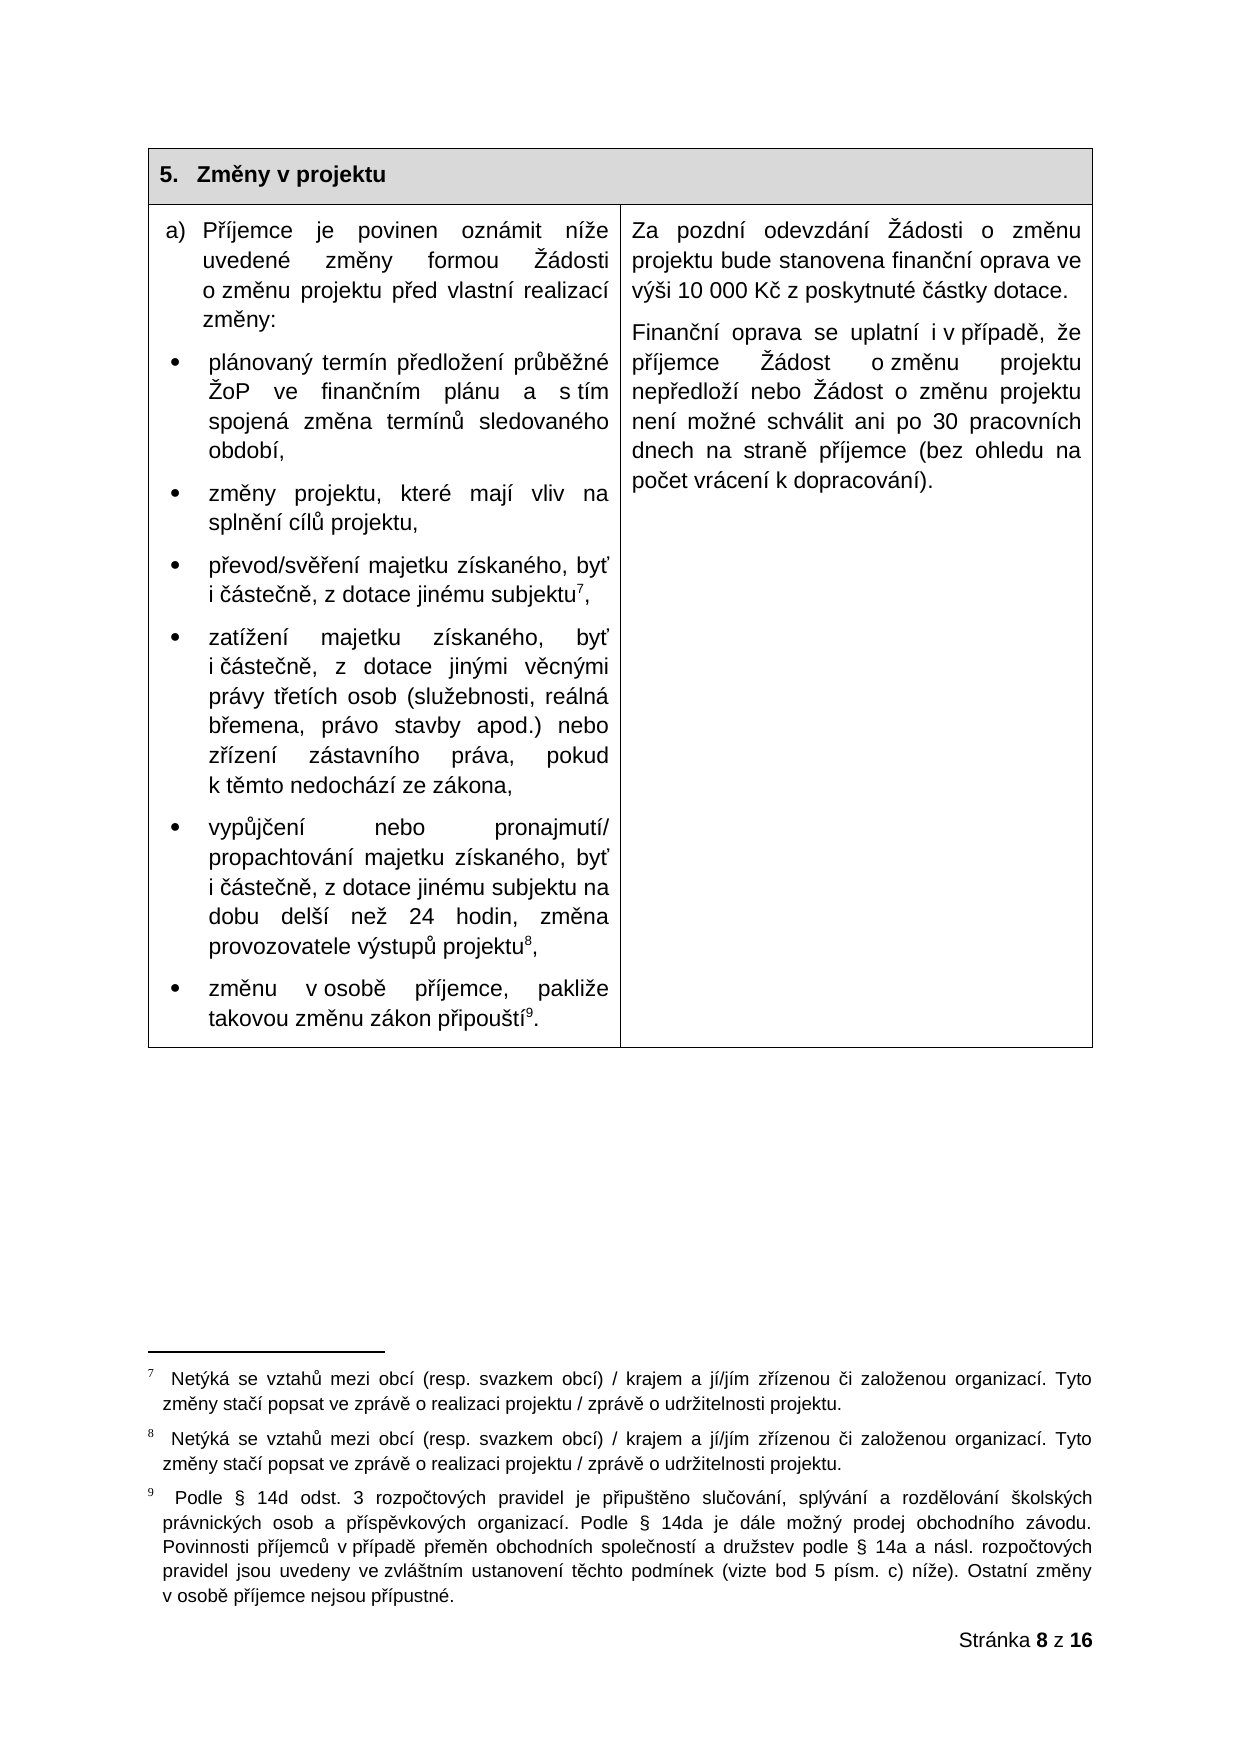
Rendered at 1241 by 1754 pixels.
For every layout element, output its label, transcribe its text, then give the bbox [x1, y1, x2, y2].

table_cell Změny v projektu [149, 149, 1092, 204]
table_cell Za pozdní odevzdání Žádosti o změnu projektu bude stanovena finanční oprava ve výši 10 000 Kč z poskytnuté částky dotace. Finanční oprava se uplatní i v případě, že příjemce Žádost o změnu projektu nepředloží nebo Žádost o změnu projektu není možné schválit ani po 30 pracovních dnech na straně příjemce (bez ohledu na počet vrácení k dopracování). [621, 205, 1092, 1047]
table_cell Příjemce je povinen oznámit níže uvedené změny formou Žádosti o změnu projektu před vlastní realizací změny: plánovaný termín předložení průběžné ŽoP ve finančním plánu a s tím spojená změna termínů sledovaného období, změny projektu, které mají vliv na splnění cílů projektu, převod/svěření majetku získaného, byť i částečně, z dotace jinému subjektu, zatížení majetku získaného, byť i částečně, z dotace jinými věcnými právy třetích osob (služebnosti, reálná břemena, právo stavby apod.) nebo zřízení zástavního práva, pokud k těmto nedochází ze zákona, vypůjčení nebo pronajmutí/ propachtování majetku získaného, byť i částečně, z dotace jinému subjektu na dobu delší než 24 hodin, změna provozovatele výstupů projektu, změnu v osobě příjemce, pakliže takovou změnu zákon připouští. [149, 205, 620, 1047]
